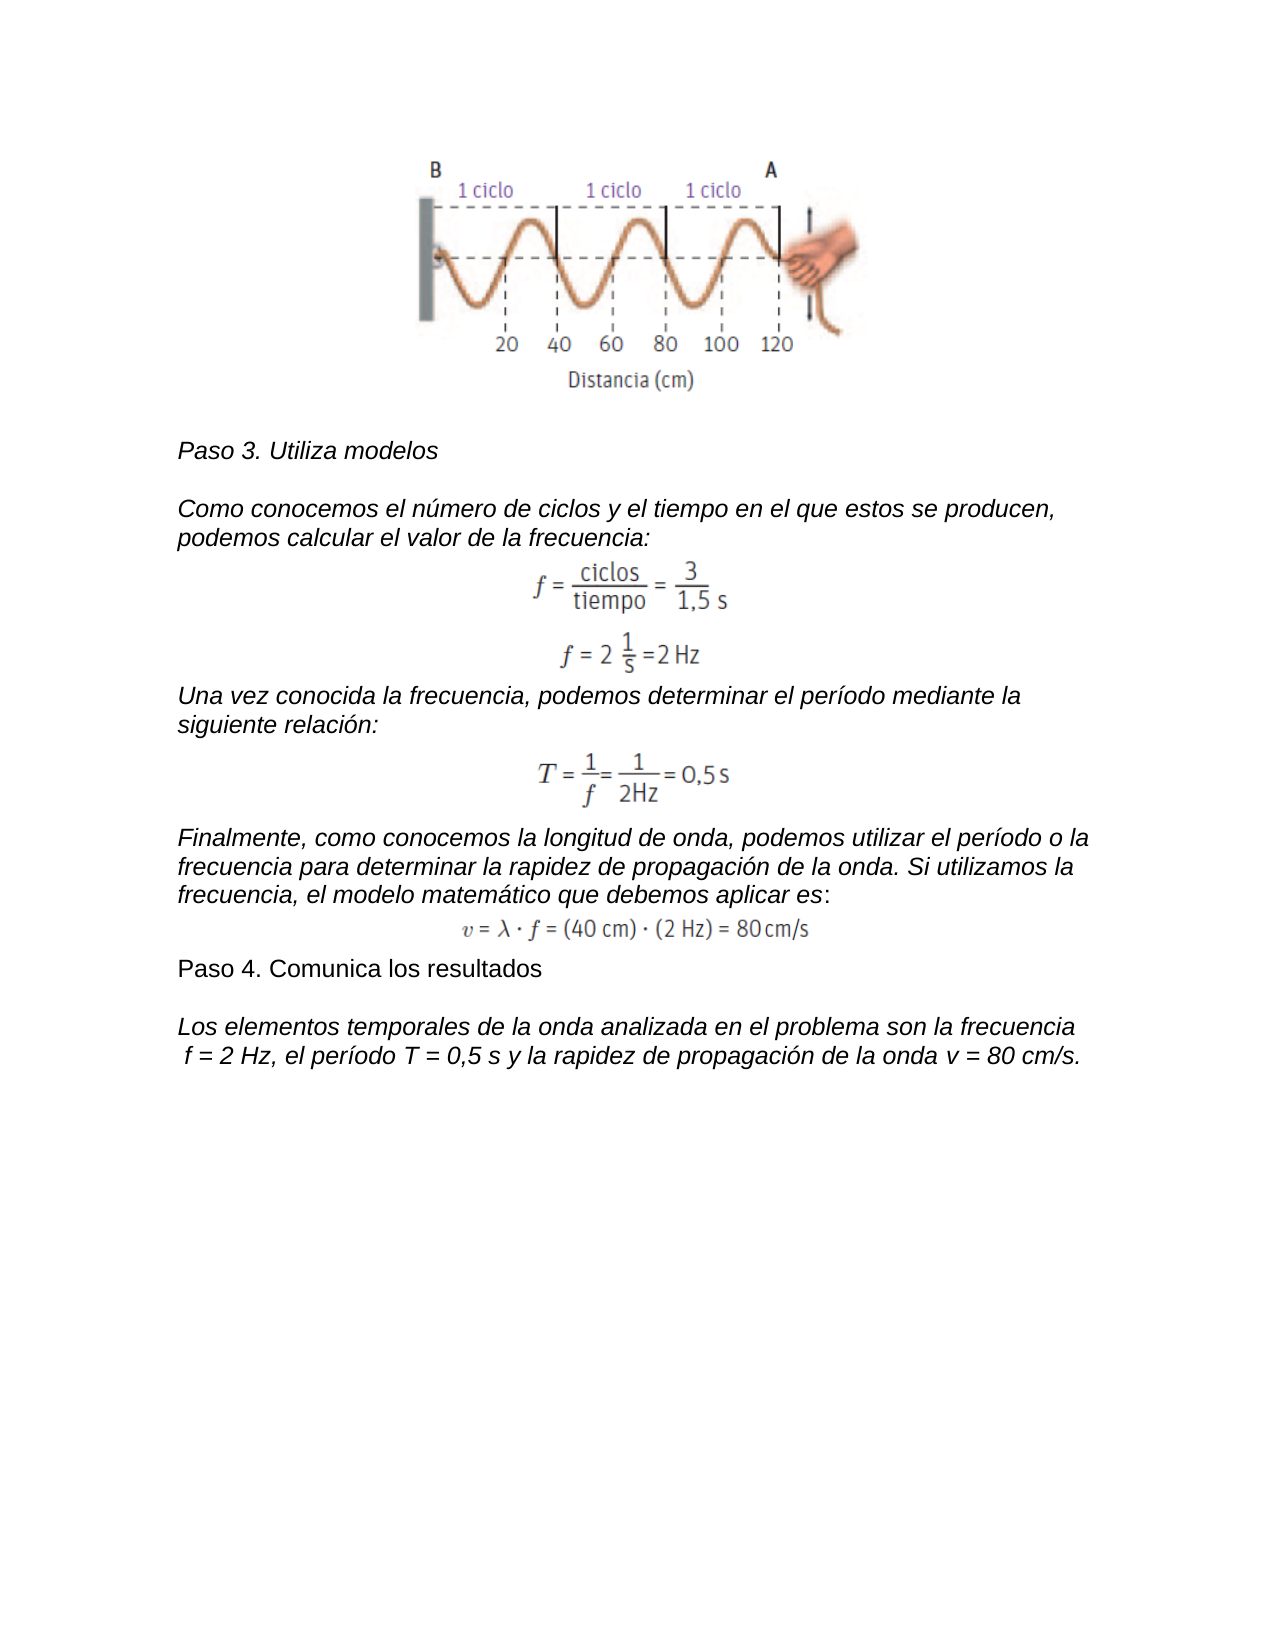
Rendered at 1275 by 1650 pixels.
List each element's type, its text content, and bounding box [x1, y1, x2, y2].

picture [521, 551, 754, 681]
text Paso 3. Utiliza modelos [177, 436, 1098, 465]
picture [406, 147, 869, 437]
text Una vez conocida la frecuencia, podemos determinar el período mediante la siguiente relación: [177, 681, 1098, 738]
picture [448, 909, 827, 955]
text Como conocemos el número de ciclos y el tiempo en el que estos se producen, podemos calcular el valor de la frecuencia: [177, 494, 1098, 551]
text f = 2 Hz, el período T = 0,5 s y la rapidez de propagación de la onda v = 80 cm/s. [177, 1041, 1098, 1069]
picture [532, 738, 743, 823]
text Los elementos temporales de la onda analizada en el problema son la frecuencia [177, 1012, 1098, 1041]
text Paso 4. Comunica los resultados [177, 954, 1098, 983]
text Finalmente, como conocemos la longitud de onda, podemos utilizar el período o la frecuencia para determinar la rapidez de propagación de la onda. Si utilizamos la frecuencia, el modelo matemático que debemos aplicar es: [177, 823, 1098, 909]
